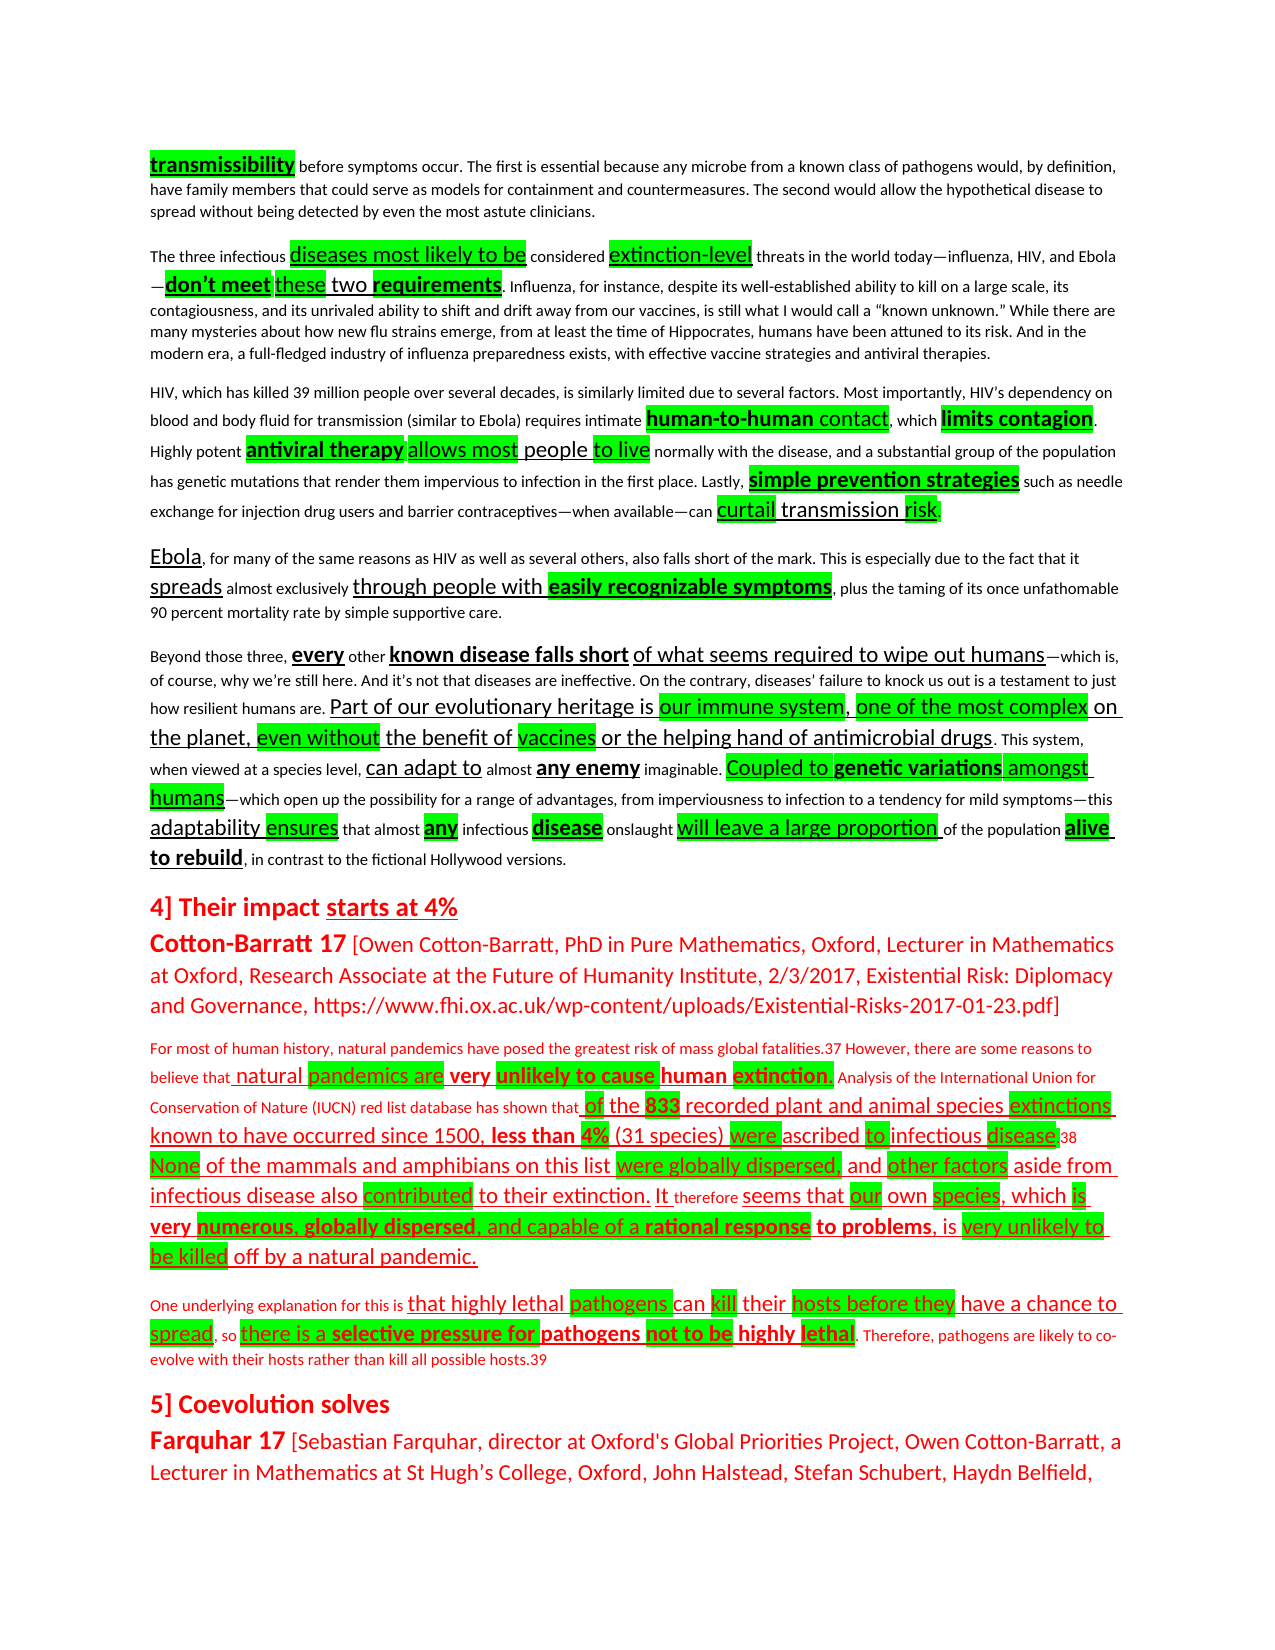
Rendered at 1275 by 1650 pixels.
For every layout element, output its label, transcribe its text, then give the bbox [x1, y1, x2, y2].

text Ebola, for many of the same reasons as HIV as well as several others, also falls short of the mark. This is especially due to the fact that it spreads almost exclusively through people with easily recognizable symptoms, plus the taming of its once unfathomable 90 percent mortality rate by simple supportive care. [150, 542, 1125, 622]
text Cotton-Barratt 17 [Owen Cotton-Barratt, PhD in Pure Mathematics, Oxford, Lecturer in Mathematics at Oxford, Research Associate at the Future of Humanity Institute, 2/3/2017, Existential Risk: Diplomacy and Governance, https://www.fhi.ox.ac.uk/wp-content/uploads/Existential-Risks-2017-01-23.pdf] [150, 926, 1125, 1019]
text For most of human history, natural pandemics have posed the greatest risk of mass global fatalities.37 However, there are some reasons to believe that natural pandemics are very unlikely to cause human extinction. Analysis of the International Union for Conservation of Nature (IUCN) red list database has shown that of the 833 recorded plant and animal species extinctions known to have occurred since 1500, less than 4% (31 species) were ascribed to infectious disease.38 None of the mammals and amphibians on this list were globally dispersed, and other factors aside from infectious disease also contributed to their extinction. It therefore seems that our own species, which is very numerous, globally dispersed, and capable of a rational response to problems, is very unlikely to be killed off by a natural pandemic. [150, 1038, 1125, 1270]
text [150, 150, 1125, 222]
subtitle 5] Coevolution solves [150, 1387, 1125, 1420]
text The three infectious diseases most likely to be considered extinction-level threats in the world today—influenza, HIV, and Ebola—don’t meet these two requirements. Influenza, for instance, despite its well-established ability to kill on a large scale, its contagiousness, and its unrivaled ability to shift and drift away from our vaccines, is still what I would call a “known unknown.” While there are many mysteries about how new flu strains emerge, from at least the time of Hippocrates, humans have been attuned to its risk. And in the modern era, a full-fledged industry of influenza preparedness exists, with effective vaccine strategies and antiviral therapies. [150, 240, 1125, 364]
text HIV, which has killed 39 million people over several decades, is similarly limited due to several factors. Most importantly, HIV’s dependency on blood and body fluid for transmission (similar to Ebola) requires intimate human-to-human contact, which limits contagion. Highly potent antiviral therapy allows most people to live normally with the disease, and a substantial group of the population has genetic mutations that render them impervious to infection in the first place. Lastly, simple prevention strategies such as needle exchange for injection drug users and barrier contraceptives—when available—can curtail transmission risk. [150, 382, 1125, 523]
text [150, 1423, 1125, 1486]
text Beyond those three, every other known disease falls short of what seems required to wipe out humans—which is, of course, why we’re still here. And it’s not that diseases are ineffective. On the contrary, diseases’ failure to knock us out is a testament to just how resilient humans are. Part of our evolutionary heritage is our immune system, one of the most complex on the planet, even without the benefit of vaccines or the helping hand of antimicrobial drugs. This system, when viewed at a species level, can adapt to almost any enemy imaginable. Coupled to genetic variations amongst humans—which open up the possibility for a range of advantages, from imperviousness to infection to a tendency for mild symptoms—this adaptability ensures that almost any infectious disease onslaught will leave a large proportion of the population alive to rebuild, in contrast to the fictional Hollywood versions. [150, 640, 1125, 872]
subtitle 4] Their impact starts at 4% [150, 890, 1125, 923]
text One underlying explanation for this is that highly lethal pathogens can kill their hosts before they have a chance to spread, so there is a selective pressure for pathogens not to be highly lethal. Therefore, pathogens are likely to co-evolve with their hosts rather than kill all possible hosts.39 [150, 1289, 1125, 1369]
